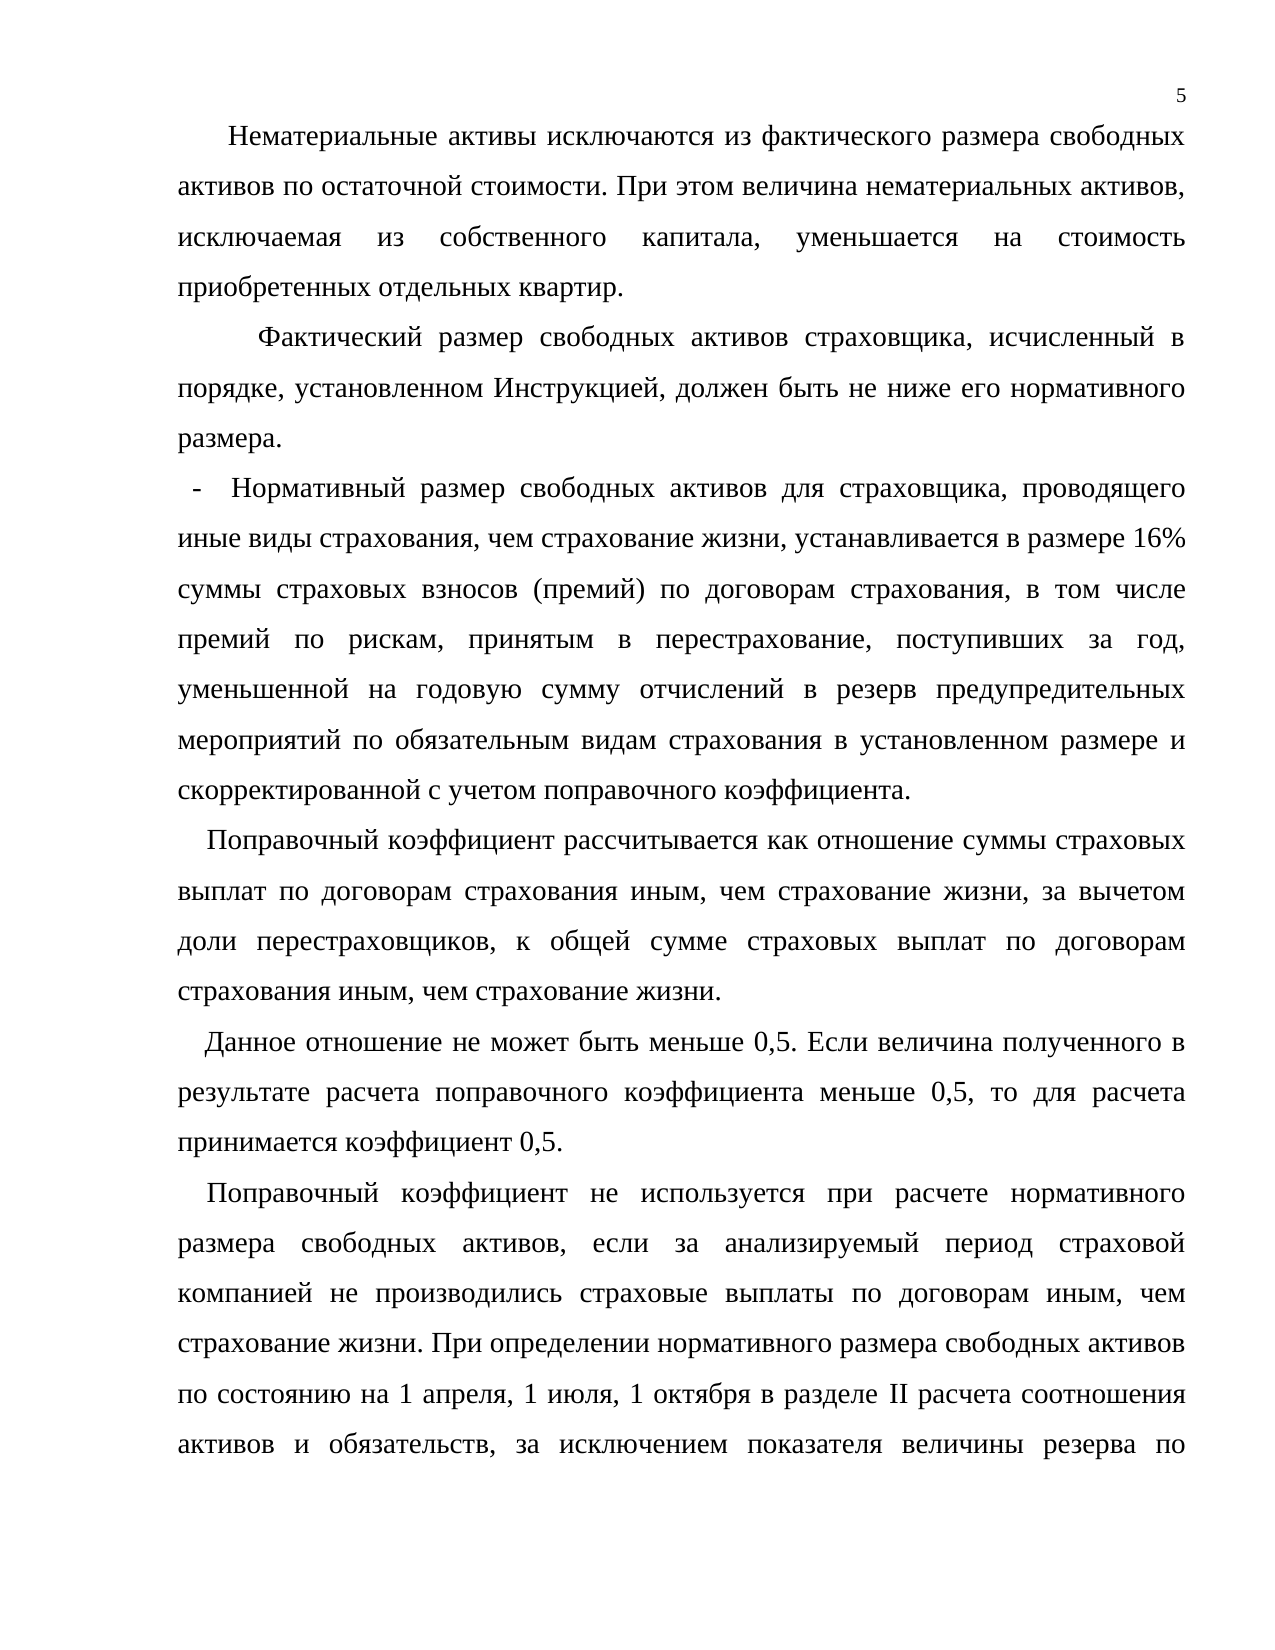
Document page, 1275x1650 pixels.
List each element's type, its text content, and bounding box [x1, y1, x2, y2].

text Фактический размер свободных активов страховщика, исчисленный в порядке, установленном Инструкцией, должен быть не ниже его нормативного размера. [177, 319, 1186, 453]
text Данное отношение не может быть меньше 0,5. Если величина полученного в результате расчета поправочного коэффициента меньше 0,5, то для расчета принимается коэффициент 0,5. [177, 1024, 1186, 1158]
text - Нормативный размер свободных активов для страховщика, проводящего иные виды страхования, чем страхование жизни, устанавливается в размере 16% суммы страховых взносов (премий) по договорам страхования, в том числе премий по рискам, принятым в перестрахование, поступивших за год, уменьшенной на годовую сумму отчислений в резерв предупредительных мероприятий по обязательным видам страхования в установленном размере и скорректированной с учетом поправочного коэффициента. [177, 470, 1186, 806]
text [177, 1175, 1186, 1460]
text Нематериальные активы исключаются из фактического размера свободных активов по остаточной стоимости. При этом величина нематериальных активов, исключаемая из собственного капитала, уменьшается на стоимость приобретенных отдельных квартир. [177, 118, 1186, 303]
text Поправочный коэффициент рассчитывается как отношение суммы страховых выплат по договорам страхования иным, чем страхование жизни, за вычетом доли перестраховщиков, к общей сумме страховых выплат по договорам страхования иным, чем страхование жизни. [177, 822, 1186, 1007]
